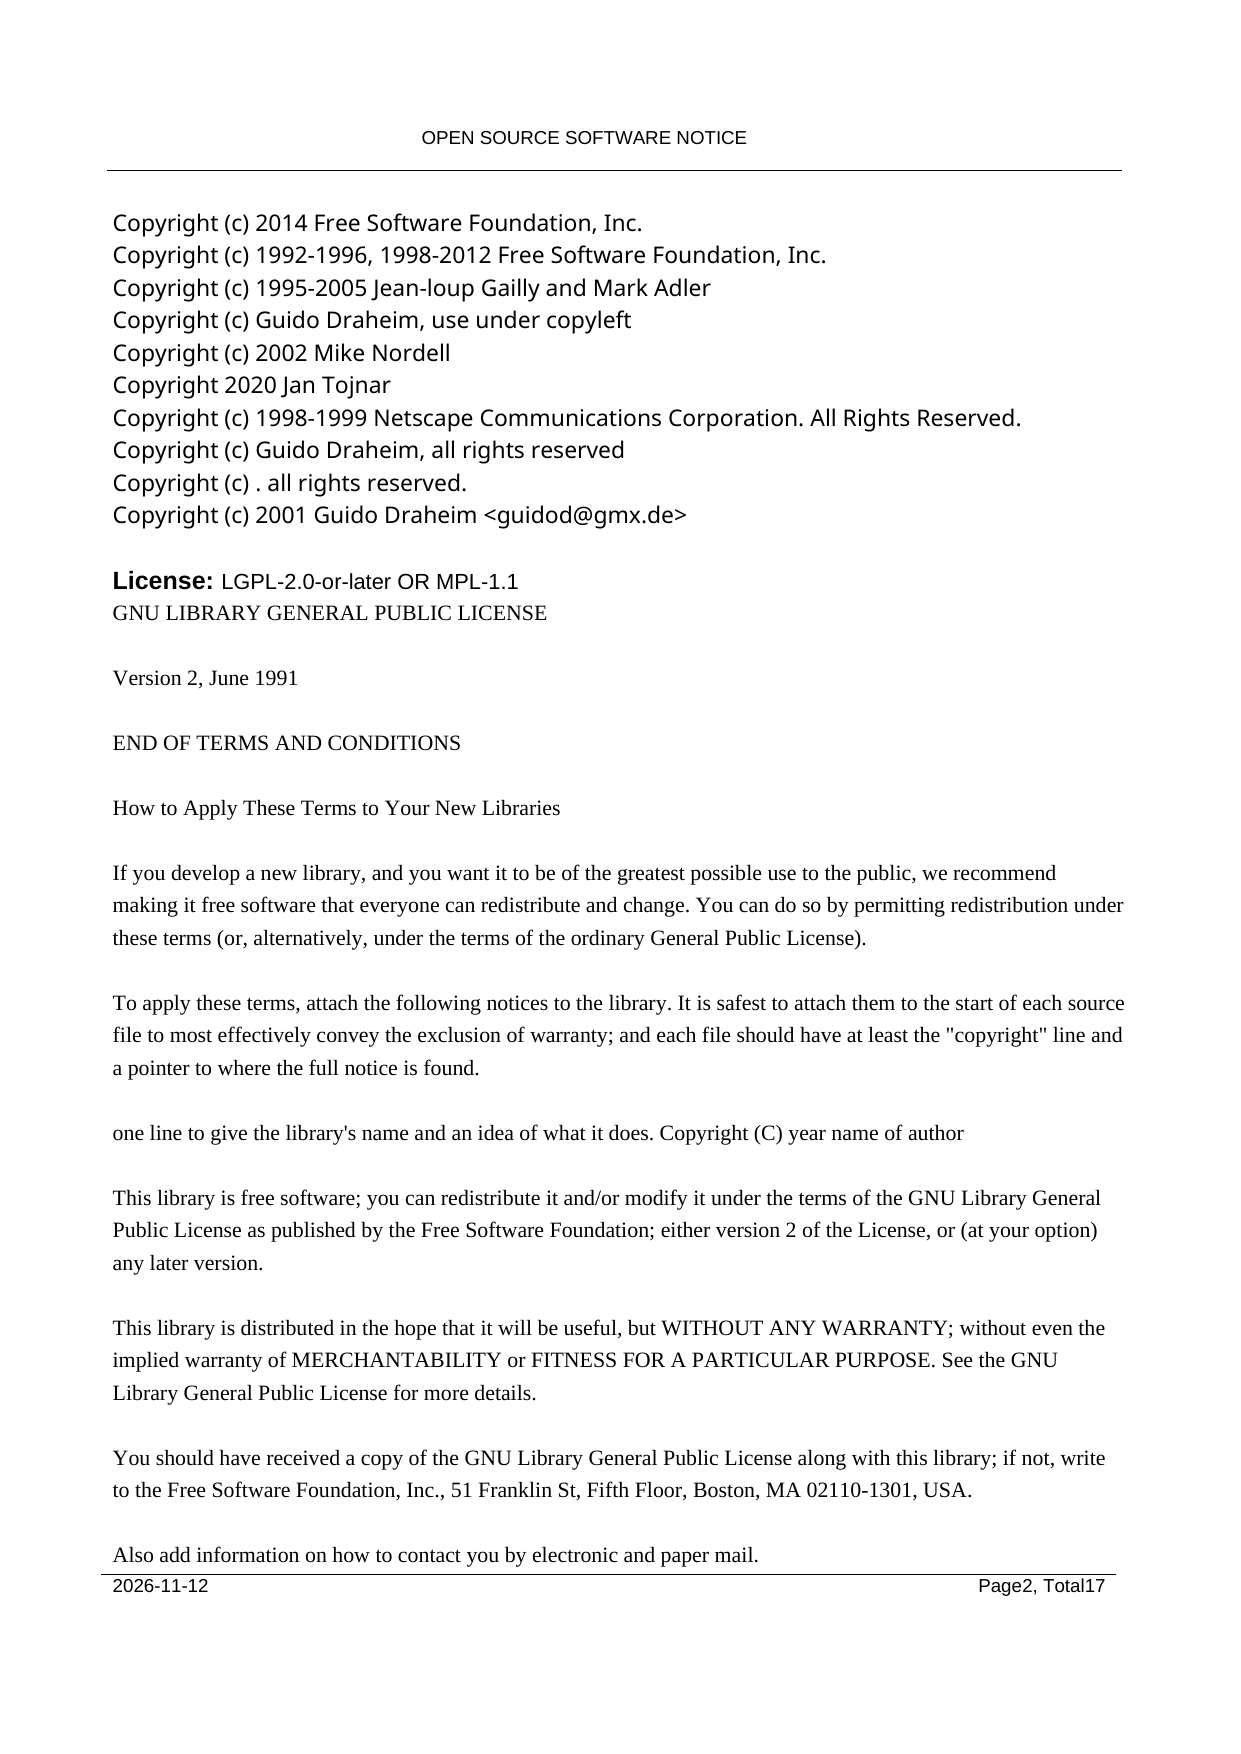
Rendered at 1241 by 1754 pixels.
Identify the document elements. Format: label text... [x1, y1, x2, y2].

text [112, 206, 1128, 564]
text License: LGPL-2.0-or-later OR MPL-1.1 [112, 564, 1128, 596]
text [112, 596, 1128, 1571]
